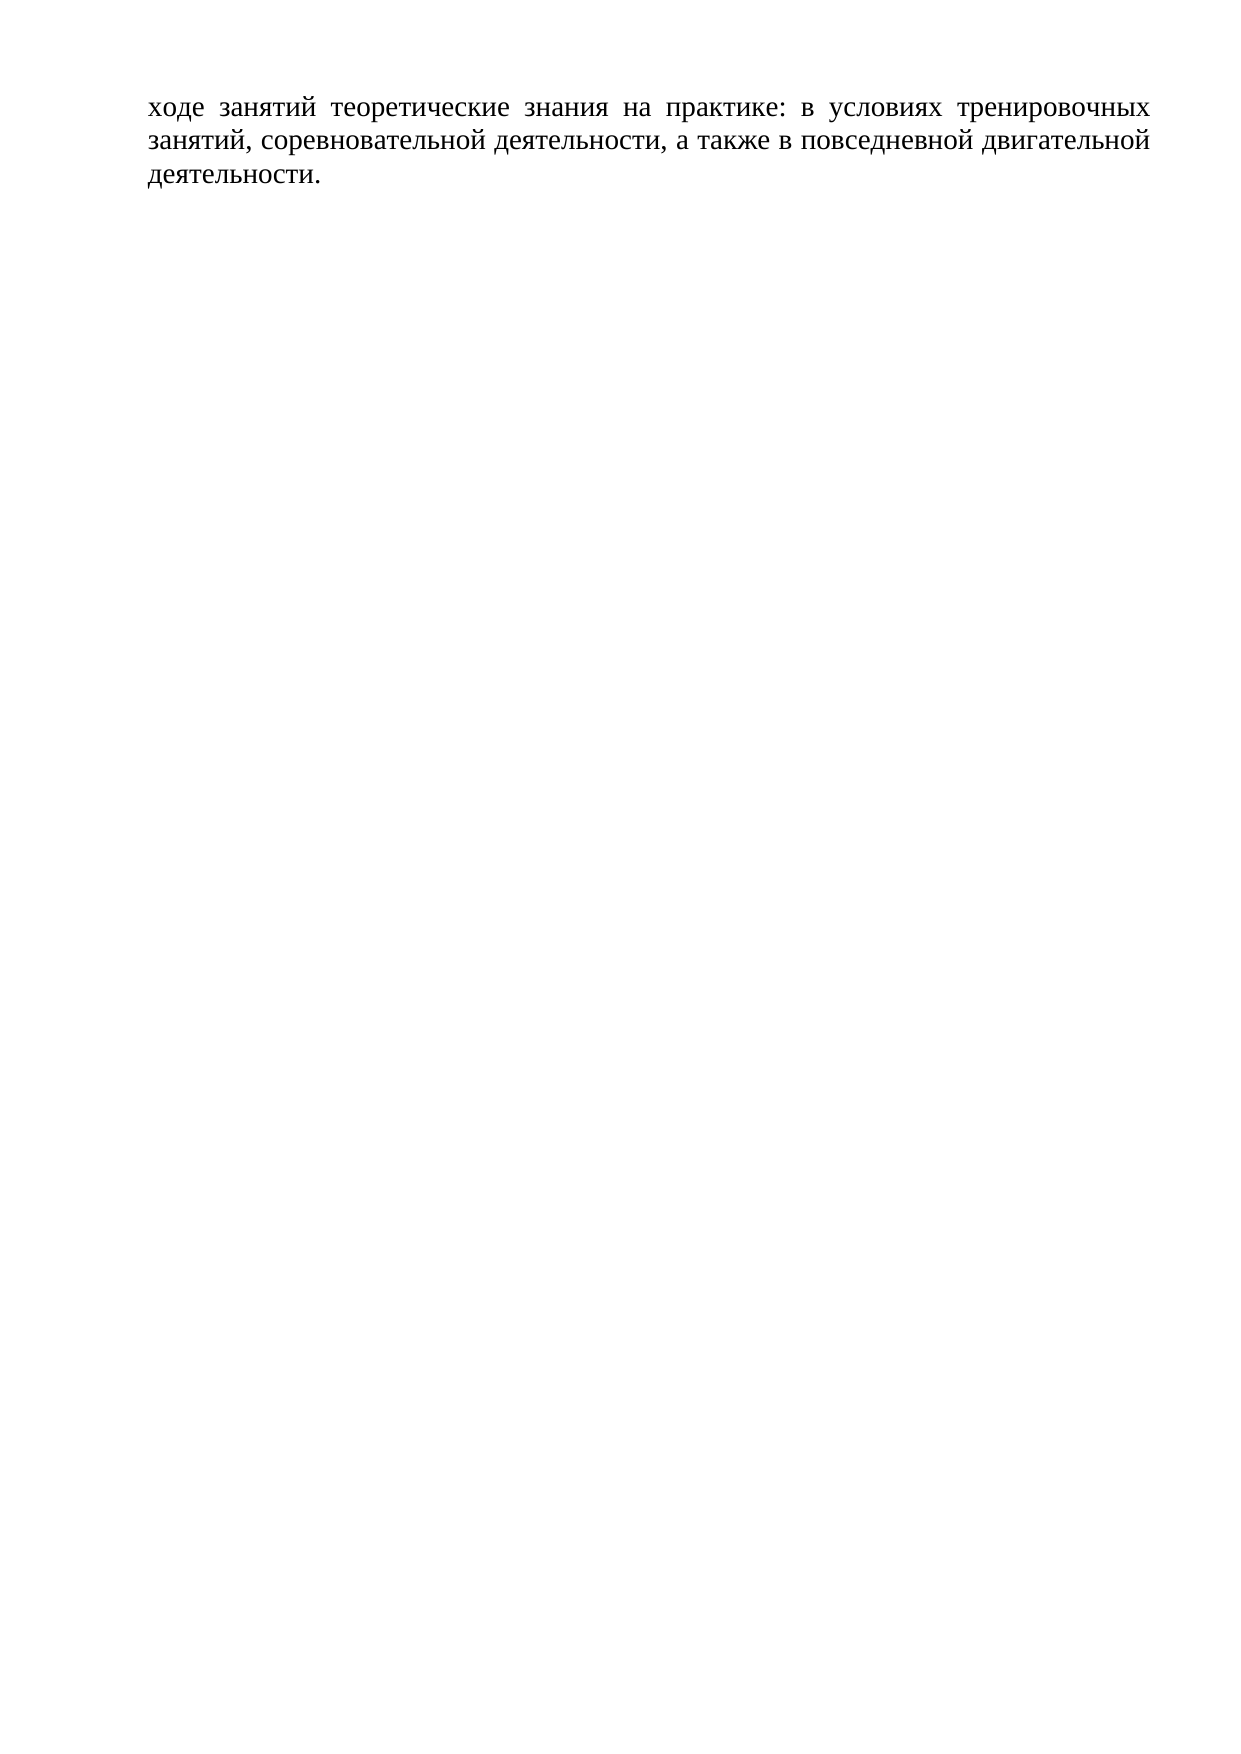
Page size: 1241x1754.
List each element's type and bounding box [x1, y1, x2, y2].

text [148, 89, 1152, 189]
